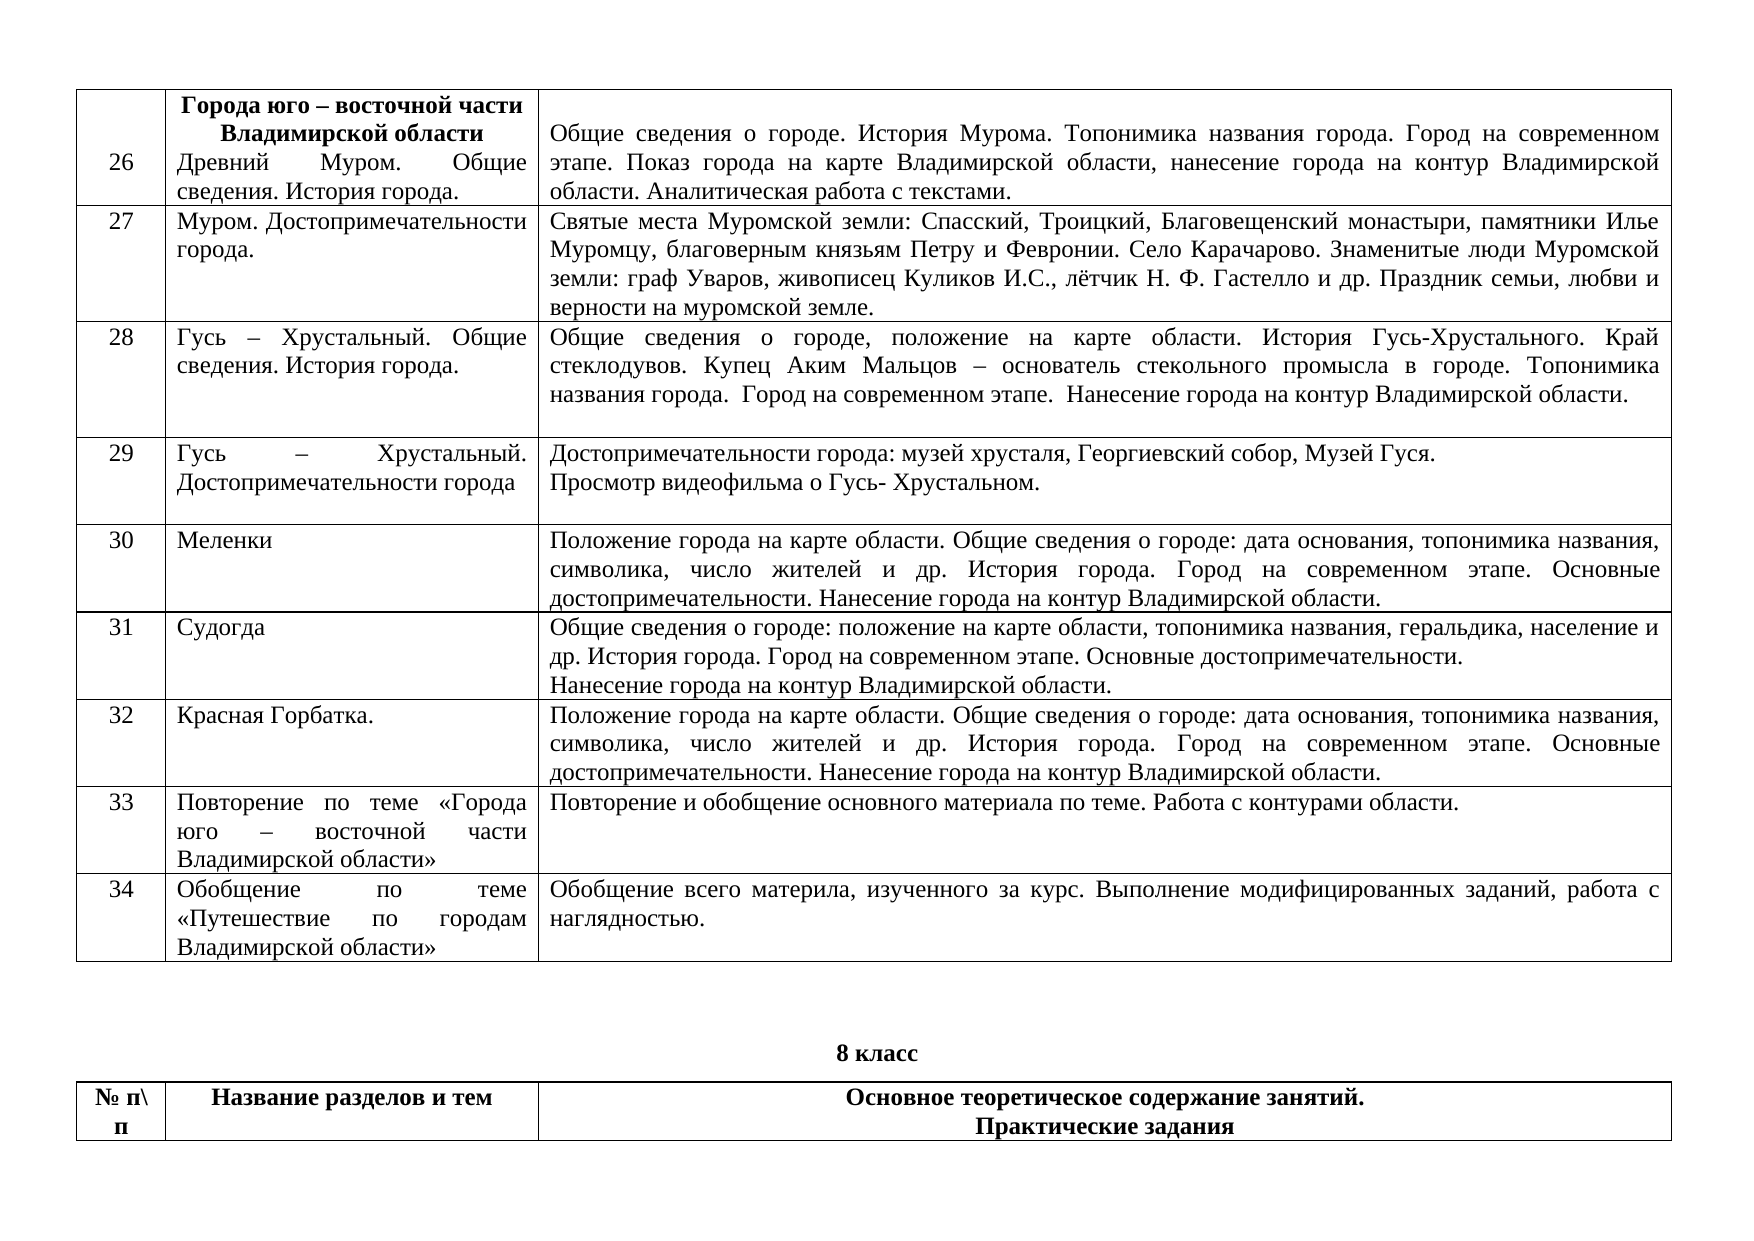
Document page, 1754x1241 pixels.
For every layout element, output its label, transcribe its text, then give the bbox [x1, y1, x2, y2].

table_cell Положение города на карте области. Общие сведения о городе: дата основания, топонимика названия, символика, число жителей и др. История города. Город на современном этапе. Основные достопримечательности. Нанесение города на контур Владимирской области. [539, 700, 1671, 786]
table_cell Общие сведения о городе: положение на карте области, топонимика названия, геральдика, население и др. История города. Город на современном этапе. Основные достопримечательности. Нанесение города на контур Владимирской области. [539, 613, 1671, 699]
table_cell 27 [77, 206, 165, 321]
table_cell Муром. Достопримечательности города. [166, 206, 538, 321]
table_cell Обобщение всего материла, изученного за курс. Выполнение модифицированных заданий, работа с наглядностью. [539, 874, 1671, 961]
table_cell Общие сведения о городе, положение на карте области. История Гусь-Хрустального. Край стеклодувов. Купец Аким Мальцов – основатель стекольного промысла в городе. Топонимика названия города. Город на современном этапе. Нанесение города на контур Владимирской области. [539, 322, 1671, 437]
table_cell Общие сведения о городе. История Мурома. Топонимика названия города. Город на современном этапе. Показ города на карте Владимирской области, нанесение города на контур Владимирской области. Аналитическая работа с текстами. [539, 90, 1671, 205]
table_header № п\п [77, 1083, 165, 1140]
table_cell Святые места Муромской земли: Спасский, Троицкий, Благовещенский монастыри, памятники Илье Муромцу, благоверным князьям Петру и Февронии. Село Карачарово. Знаменитые люди Муромской земли: граф Уваров, живописец Куликов И.С., лётчик Н. Ф. Гастелло и др. Праздник семьи, любви и верности на муромской земле. [539, 206, 1671, 321]
table_cell Обобщение по теме «Путешествие по городам Владимирской области» [166, 874, 538, 961]
table_cell Гусь – Хрустальный. Достопримечательности города [166, 438, 538, 524]
text 8 класс [118, 1038, 1636, 1067]
table_cell Меленки [166, 525, 538, 611]
table_cell Повторение по теме «Города юго – восточной части Владимирской области» [166, 787, 538, 873]
table_cell Положение города на карте области. Общие сведения о городе: дата основания, топонимика названия, символика, число жителей и др. История города. Город на современном этапе. Основные достопримечательности. Нанесение города на контур Владимирской области. [539, 525, 1671, 611]
table_cell 31 [77, 613, 165, 699]
table_cell Города юго – восточной части Владимирской области Древний Муром. Общие сведения. История города. [166, 90, 538, 205]
table_cell 32 [77, 700, 165, 786]
table_cell 29 [77, 438, 165, 524]
table_cell 28 [77, 322, 165, 437]
table_cell Гусь – Хрустальный. Общие сведения. История города. [166, 322, 538, 437]
table_cell 30 [77, 525, 165, 611]
table_cell Судогда [166, 613, 538, 699]
table_cell Достопримечательности города: музей хрусталя, Георгиевский собор, Музей Гуся. Просмотр видеофильма о Гусь- Хрустальном. [539, 438, 1671, 524]
table_cell Красная Горбатка. [166, 700, 538, 786]
table_cell 34 [77, 874, 165, 961]
table_header Название разделов и тем [166, 1083, 538, 1140]
table_cell 33 [77, 787, 165, 873]
table_cell 26 [77, 90, 165, 205]
table_cell Повторение и обобщение основного материала по теме. Работа с контурами области. [539, 787, 1671, 873]
table_header Основное теоретическое содержание занятий. Практические задания [539, 1083, 1671, 1140]
